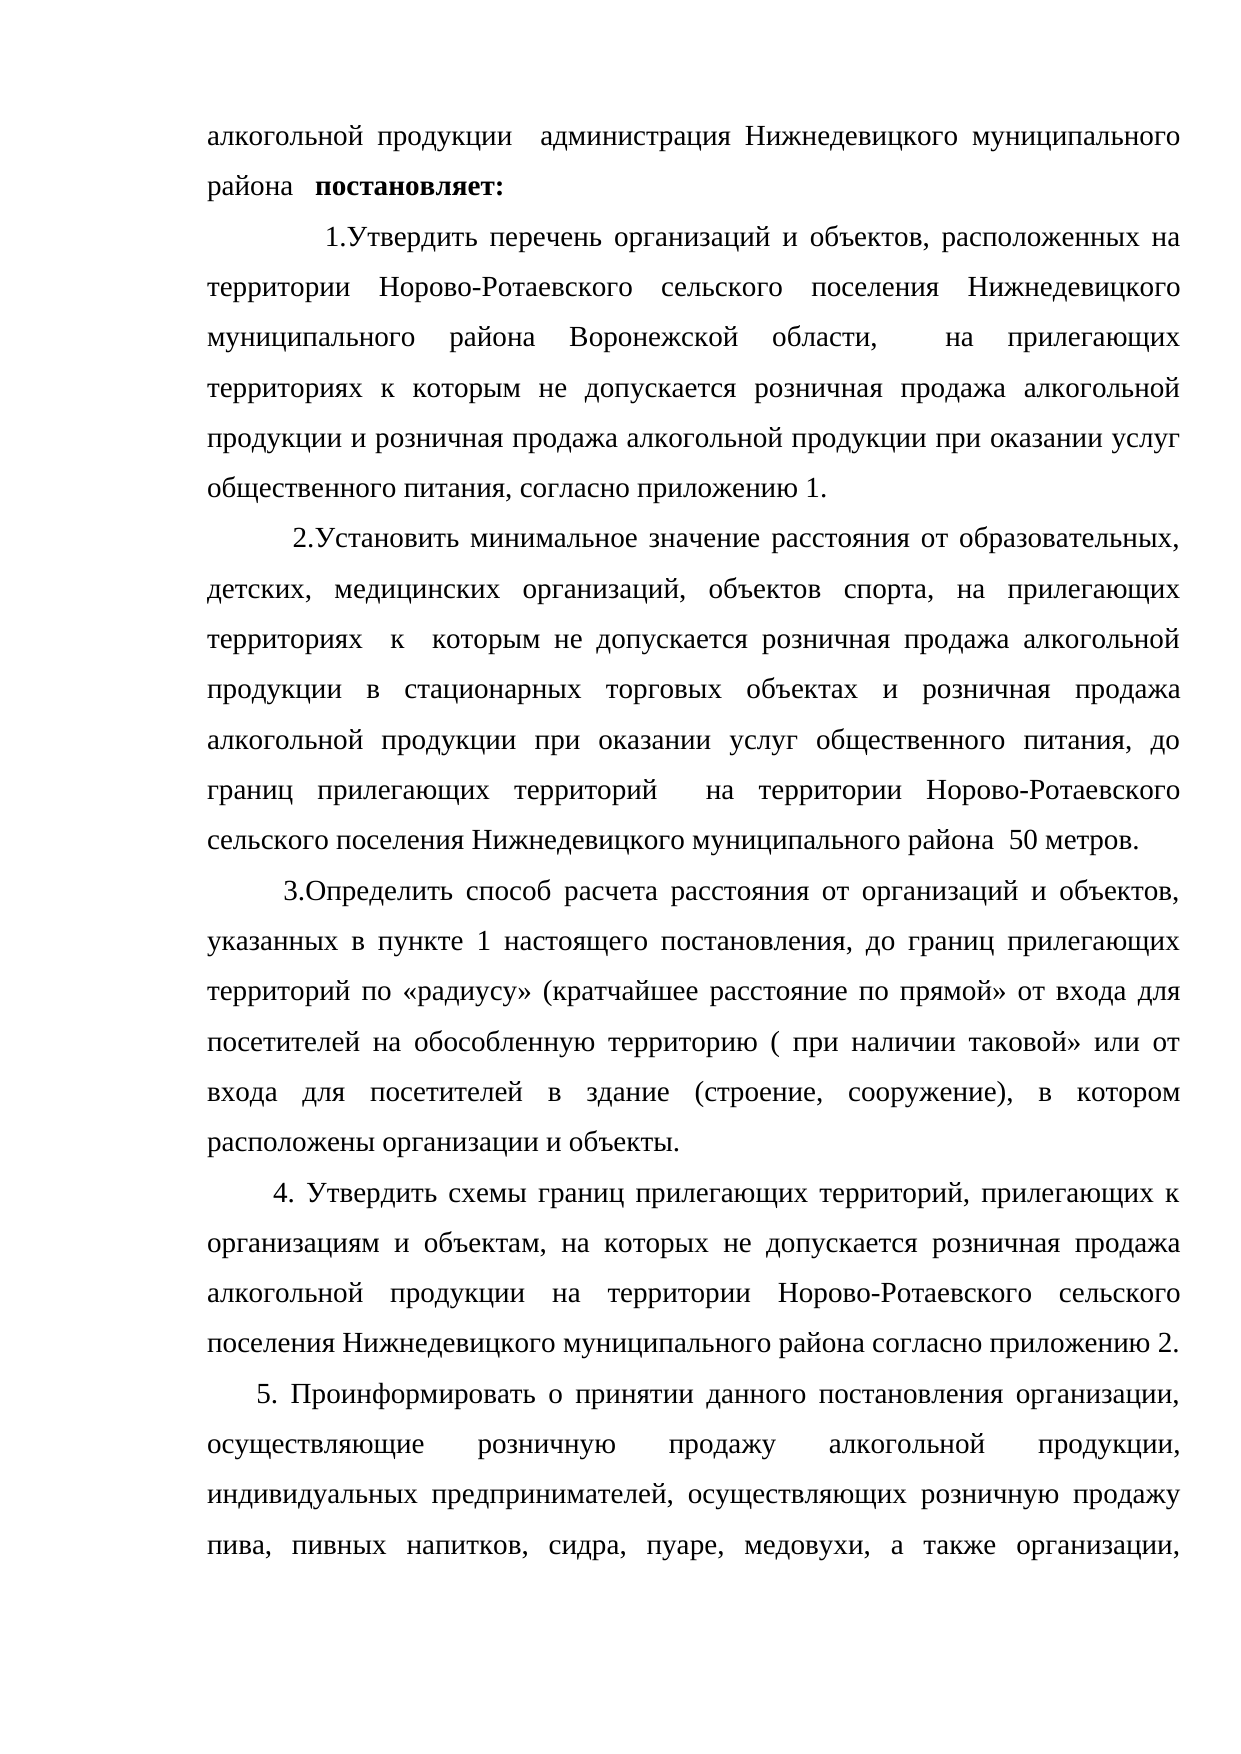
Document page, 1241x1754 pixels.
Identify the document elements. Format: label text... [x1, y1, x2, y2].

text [194, 118, 1181, 202]
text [194, 1376, 1181, 1560]
text 3.Определить способ расчета расстояния от организаций и объектов, указанных в пункте 1 настоящего постановления, до границ прилегающих территорий по «радиусу» (кратчайшее расстояние по прямой» от входа для посетителей на обособленную территорию ( при наличии таковой» или от входа для посетителей в здание (строение, сооружение), в котором расположены организации и объекты. [194, 873, 1181, 1158]
text 2.Установить минимальное значение расстояния от образовательных, детских, медицинских организаций, объектов спорта, на прилегающих территориях к которым не допускается розничная продажа алкогольной продукции в стационарных торговых объектах и розничная продажа алкогольной продукции при оказании услуг общественного питания, до границ прилегающих территорий на территории Норово-Ротаевского сельского поселения Нижнедевицкого муниципального района 50 метров. [194, 521, 1181, 856]
text 1.Утвердить перечень организаций и объектов, расположенных на территории Норово-Ротаевского сельского поселения Нижнедевицкого муниципального района Воронежской области, на прилегающих территориях к которым не допускается розничная продажа алкогольной продукции и розничная продажа алкогольной продукции при оказании услуг общественного питания, согласно приложению 1. [194, 219, 1181, 504]
text 4. Утвердить схемы границ прилегающих территорий, прилегающих к организациям и объектам, на которых не допускается розничная продажа алкогольной продукции на территории Норово-Ротаевского сельского поселения Нижнедевицкого муниципального района согласно приложению 2. [194, 1175, 1181, 1359]
